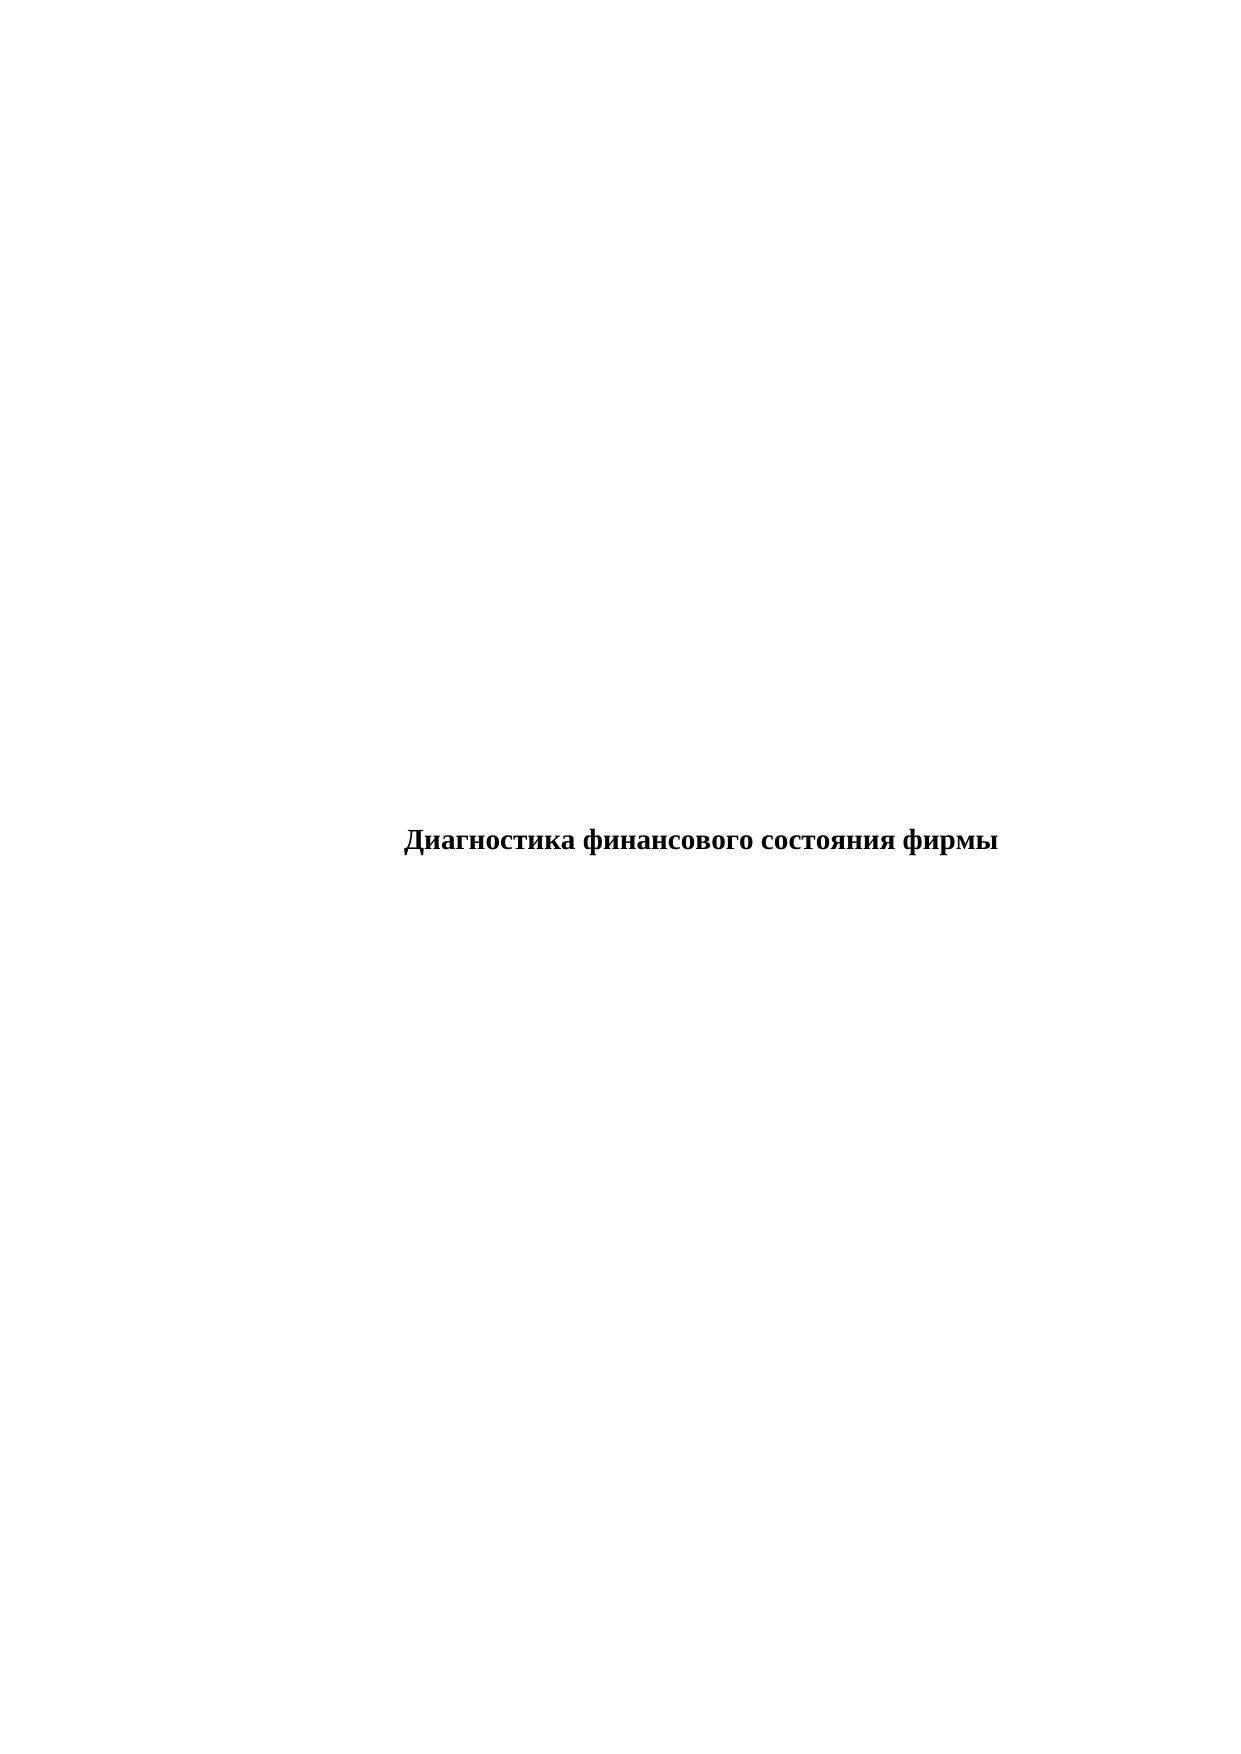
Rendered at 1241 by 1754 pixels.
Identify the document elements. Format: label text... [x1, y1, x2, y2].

text Диагностика финансового состояния фирмы [177, 822, 1152, 856]
